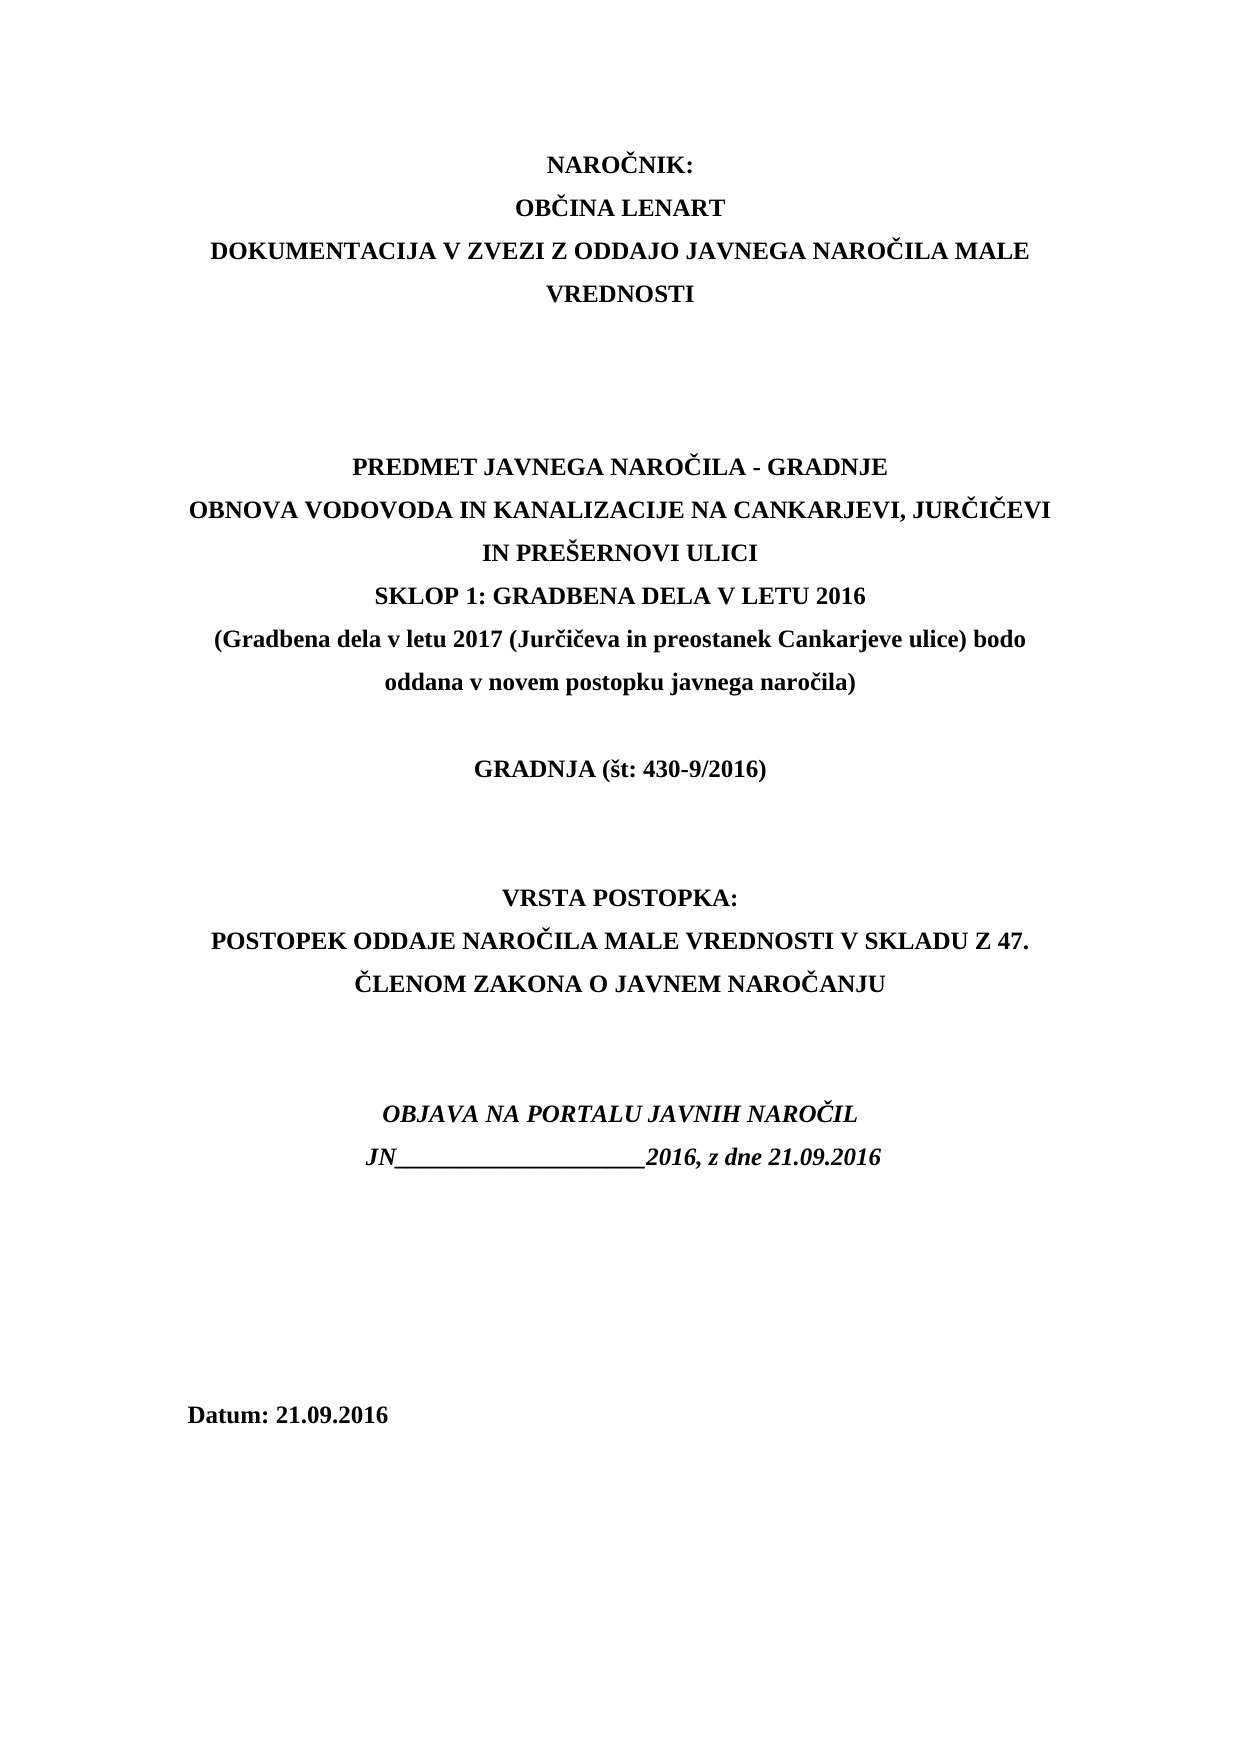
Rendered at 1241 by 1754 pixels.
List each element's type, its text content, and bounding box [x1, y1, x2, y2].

text (Gradbena dela v letu 2017 (Jurčičeva in preostanek Cankarjeve ulice) bodo oddana v novem postopku javnega naročila) [187, 624, 1053, 696]
text Datum: 21.09.2016 [187, 1401, 1053, 1429]
text NAROČNIK: [187, 150, 1053, 179]
text GRADNJA (št: 430-9/2016) [187, 754, 1053, 782]
text JN____________________2016, z dne 21.09.2016 [187, 1142, 1053, 1171]
text SKLOP 1: GRADBENA DELA V LETU 2016 [187, 581, 1053, 610]
text VRSTA POSTOPKA: [187, 883, 1053, 912]
text POSTOPEK ODDAJE NAROČILA MALE VREDNOSTI V SKLADU Z 47. ČLENOM ZAKONA O JAVNEM NAROČANJU [187, 926, 1053, 998]
text OBNOVA VODOVODA IN KANALIZACIJE NA CANKARJEVI, JURČIČEVI IN PREŠERNOVI ULICI [187, 495, 1053, 567]
text DOKUMENTACIJA V ZVEZI Z ODDAJO JAVNEGA NAROČILA MALE VREDNOSTI [187, 236, 1053, 308]
text OBJAVA NA PORTALU JAVNIH NAROČIL [187, 1099, 1053, 1127]
text PREDMET JAVNEGA NAROČILA - GRADNJE [187, 452, 1053, 481]
text OBČINA LENART [187, 193, 1053, 222]
